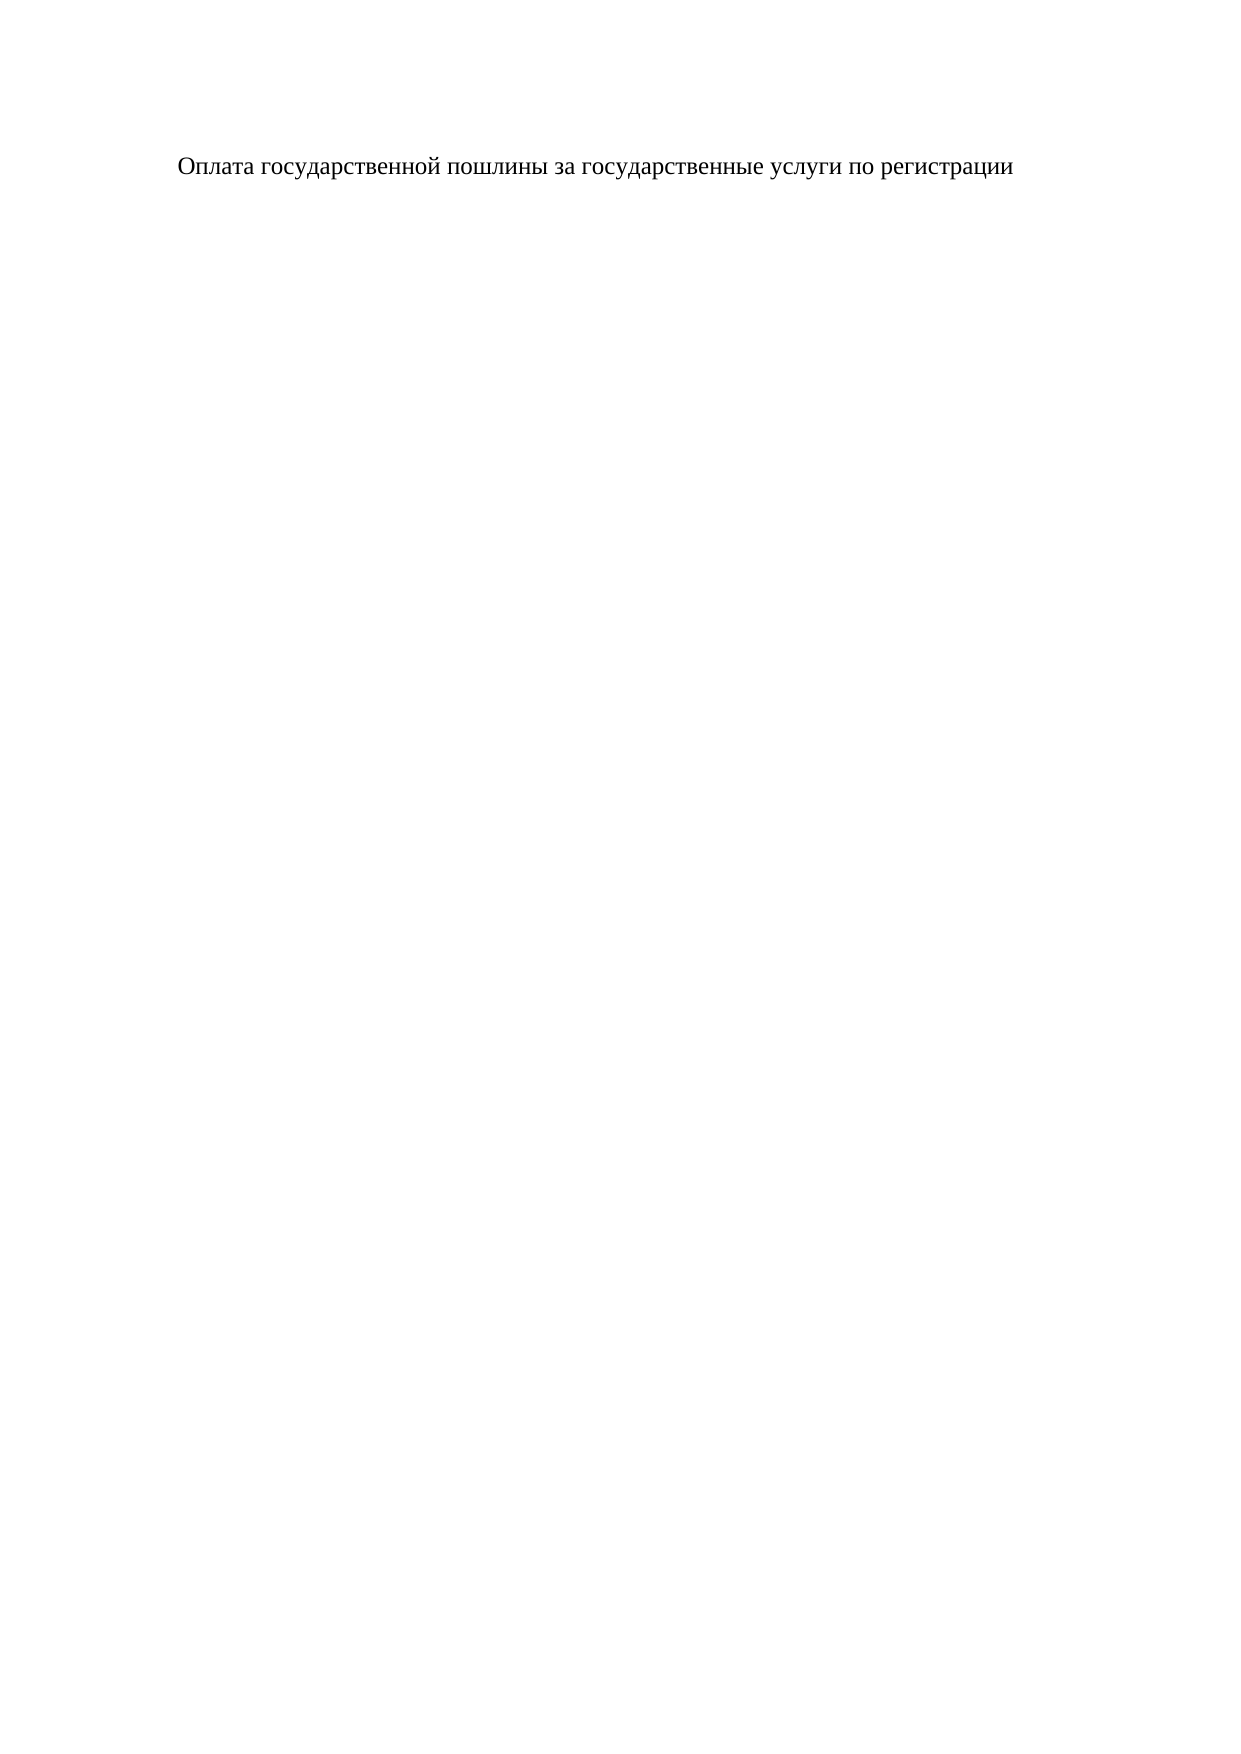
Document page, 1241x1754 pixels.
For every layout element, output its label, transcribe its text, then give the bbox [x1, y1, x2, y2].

text Оплата государственной пошлины за государственные услуги по регистрации [177, 151, 1152, 180]
